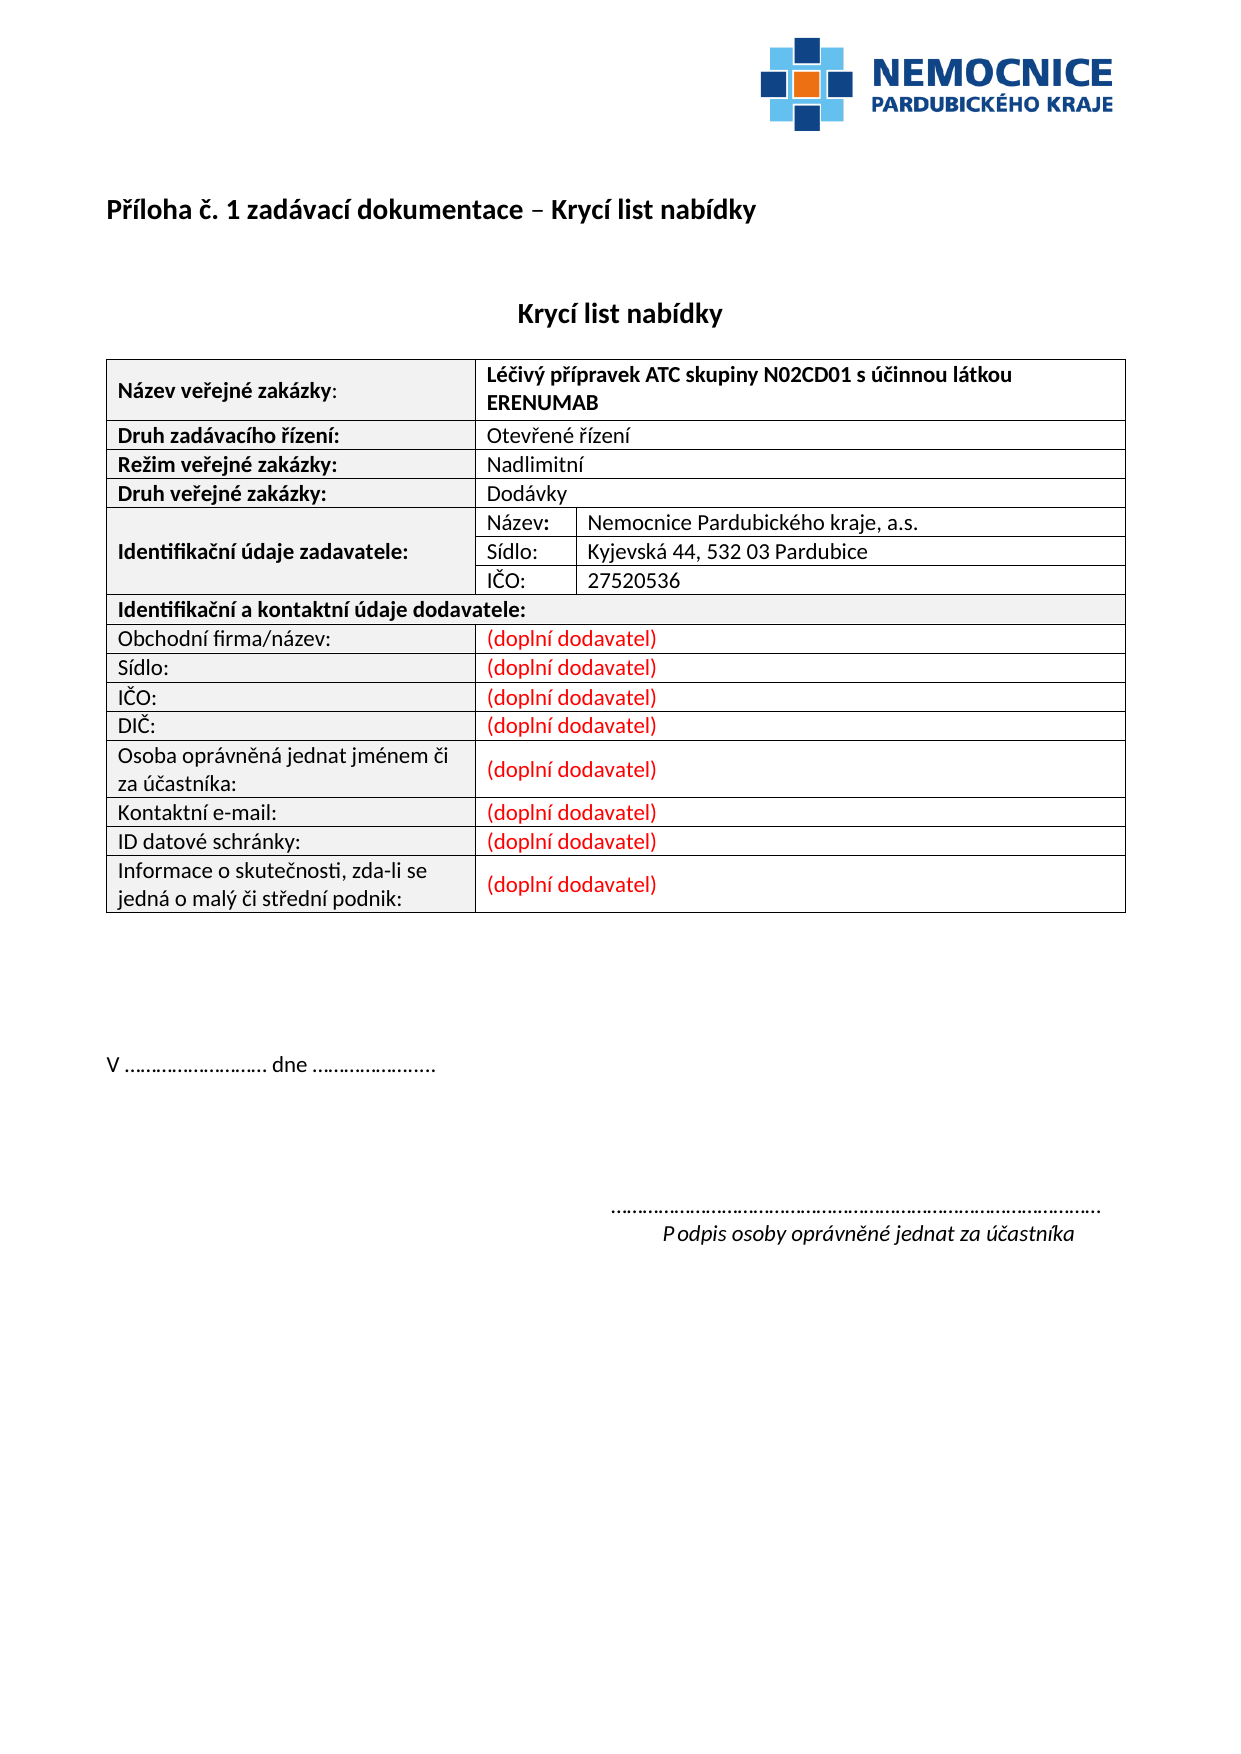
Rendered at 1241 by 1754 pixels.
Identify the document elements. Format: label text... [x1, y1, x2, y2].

table_cell IČO: [476, 566, 576, 594]
table_cell 27520536 [577, 566, 1125, 594]
table_cell Druh zadávacího řízení: [107, 421, 475, 449]
table_cell Kontaktní e-mail: [107, 798, 475, 826]
table_cell Otevřené řízení [476, 421, 1125, 449]
table_header Název veřejné zakázky: [107, 360, 475, 420]
table_cell Druh veřejné zakázky: [107, 479, 475, 507]
table_cell Sídlo: [476, 537, 576, 565]
text Krycí list nabídky [106, 295, 1134, 331]
table_cell (doplní dodavatel) [476, 712, 1125, 740]
table_cell ID datové schránky: [107, 827, 475, 855]
table_cell Identifikační a kontaktní údaje dodavatele: [107, 595, 1125, 623]
table_cell (doplní dodavatel) [476, 625, 1125, 652]
table_cell IČO: [107, 683, 475, 711]
text Příloha č. 1 zadávací dokumentace – Krycí list nabídky [106, 191, 1134, 227]
text ………………………………………………………………………………… [106, 1191, 1134, 1219]
text V ……………………… dne ………………..... [106, 1051, 1134, 1079]
table_cell Režim veřejné zakázky: [107, 450, 475, 478]
picture [759, 37, 1113, 132]
table_cell (doplní dodavatel) [476, 654, 1125, 682]
table_cell Osoba oprávněná jednat jménem či za účastníka: [107, 741, 475, 797]
table_cell Identifikační údaje zadavatele: [107, 508, 475, 594]
table_cell Informace o skutečnosti, zda-li se jedná o malý či střední podnik: [107, 856, 475, 912]
table_cell DIČ: [107, 712, 475, 740]
table_cell Obchodní firma/název: [107, 625, 475, 652]
table_header Léčivý přípravek ATC skupiny N02CD01 s účinnou látkou ERENUMAB [476, 360, 1125, 420]
table_cell Nadlimitní [476, 450, 1125, 478]
table_cell Sídlo: [107, 654, 475, 682]
table_cell (doplní dodavatel) [476, 856, 1125, 912]
table_cell (doplní dodavatel) [476, 741, 1125, 797]
table_cell Kyjevská 44, 532 03 Pardubice [577, 537, 1125, 565]
table_cell Dodávky [476, 479, 1125, 507]
table_cell (doplní dodavatel) [476, 798, 1125, 826]
table_cell (doplní dodavatel) [476, 683, 1125, 711]
text Podpis osoby oprávněné jednat za účastníka [106, 1219, 1134, 1247]
table_cell Nemocnice Pardubického kraje, a.s. [577, 508, 1125, 536]
table_cell Název: [476, 508, 576, 536]
table_cell (doplní dodavatel) [476, 827, 1125, 855]
